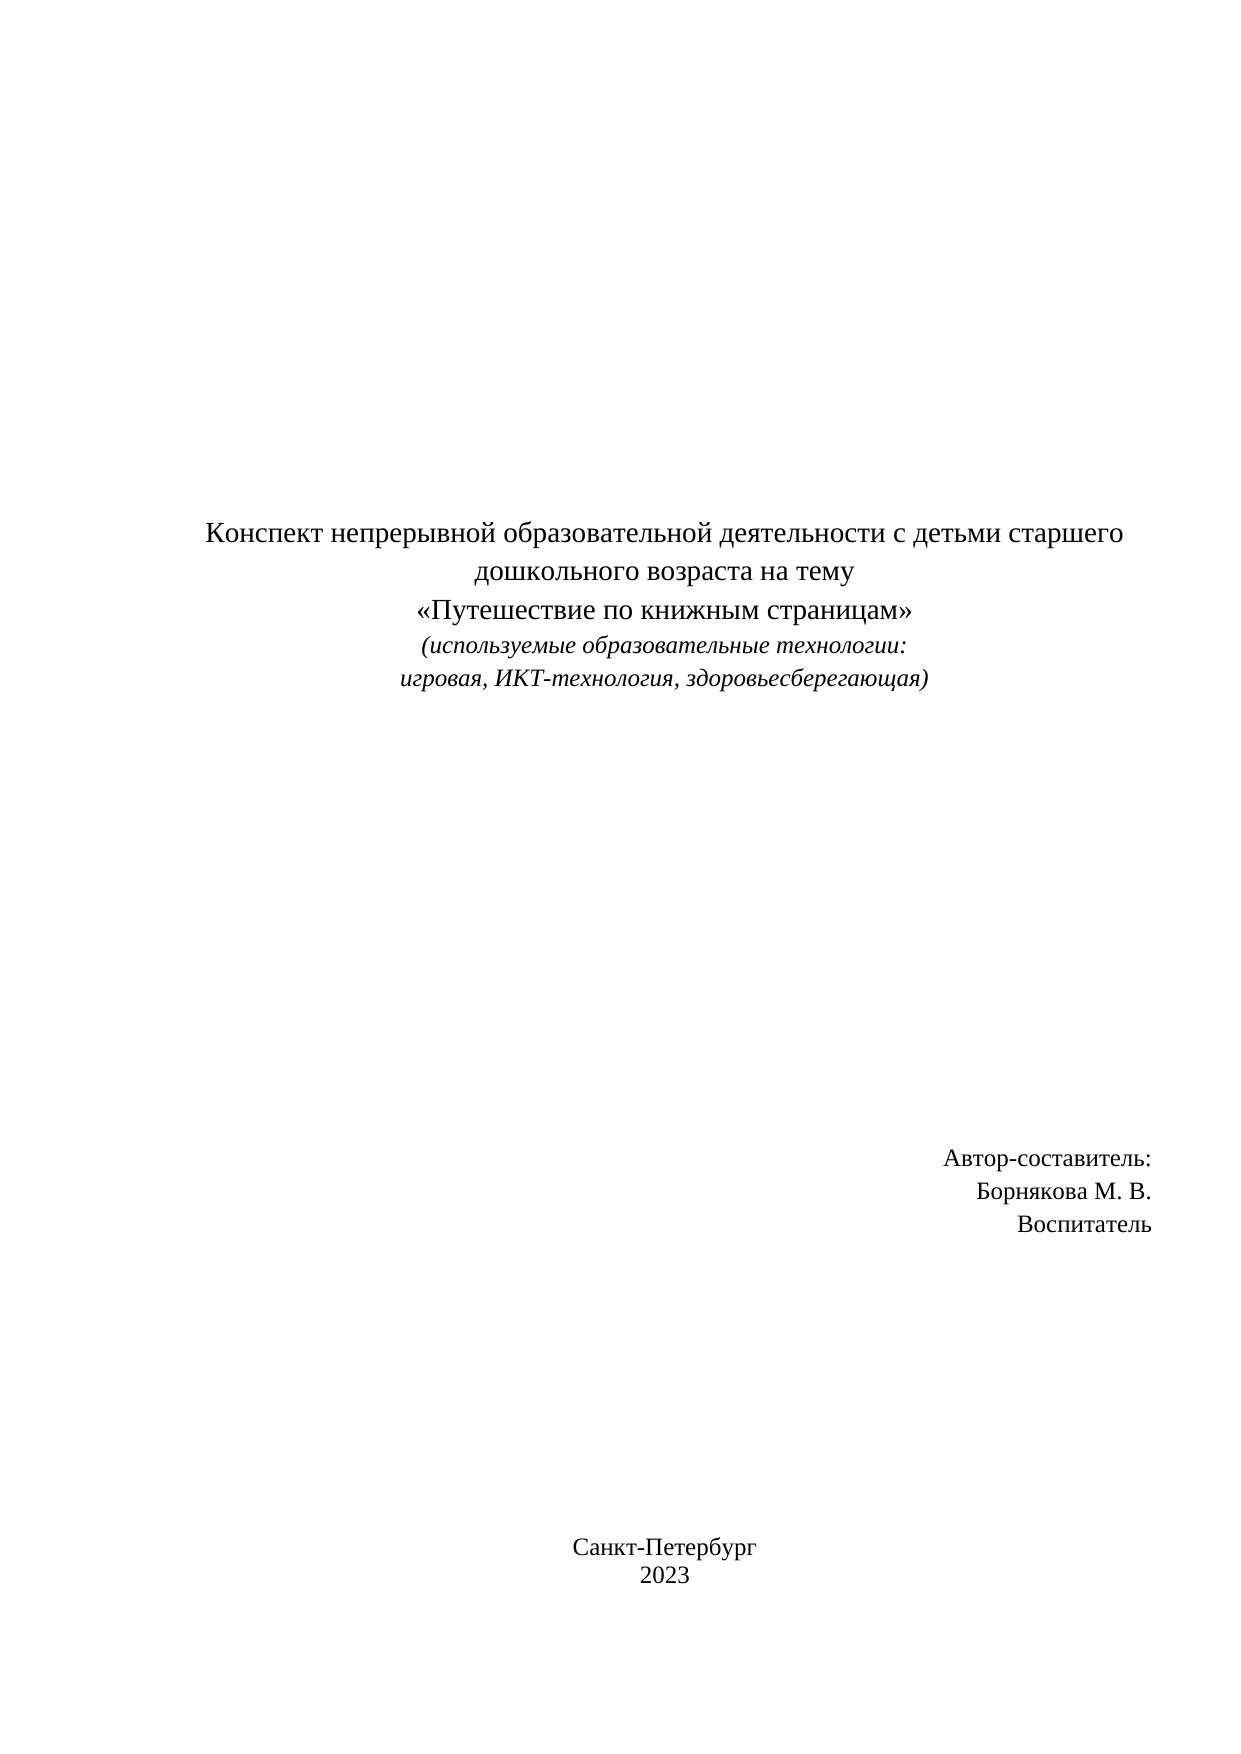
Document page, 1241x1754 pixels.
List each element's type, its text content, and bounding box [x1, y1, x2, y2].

text Автор-составитель: [177, 1143, 1152, 1171]
text игровая, ИКТ-технология, здоровьесберегающая) [177, 663, 1152, 692]
text Конспект непрерывной образовательной деятельности с детьми старшего дошкольного возраста на тему [177, 515, 1152, 587]
text «Путешествие по книжным страницам» [177, 592, 1152, 625]
text (используемые образовательные технологии: [177, 630, 1152, 659]
text Воспитатель [177, 1209, 1152, 1237]
text 2023 [177, 1561, 1152, 1589]
text Борнякова М. В. [177, 1176, 1152, 1204]
text Санкт-Петербург [177, 1532, 1152, 1561]
